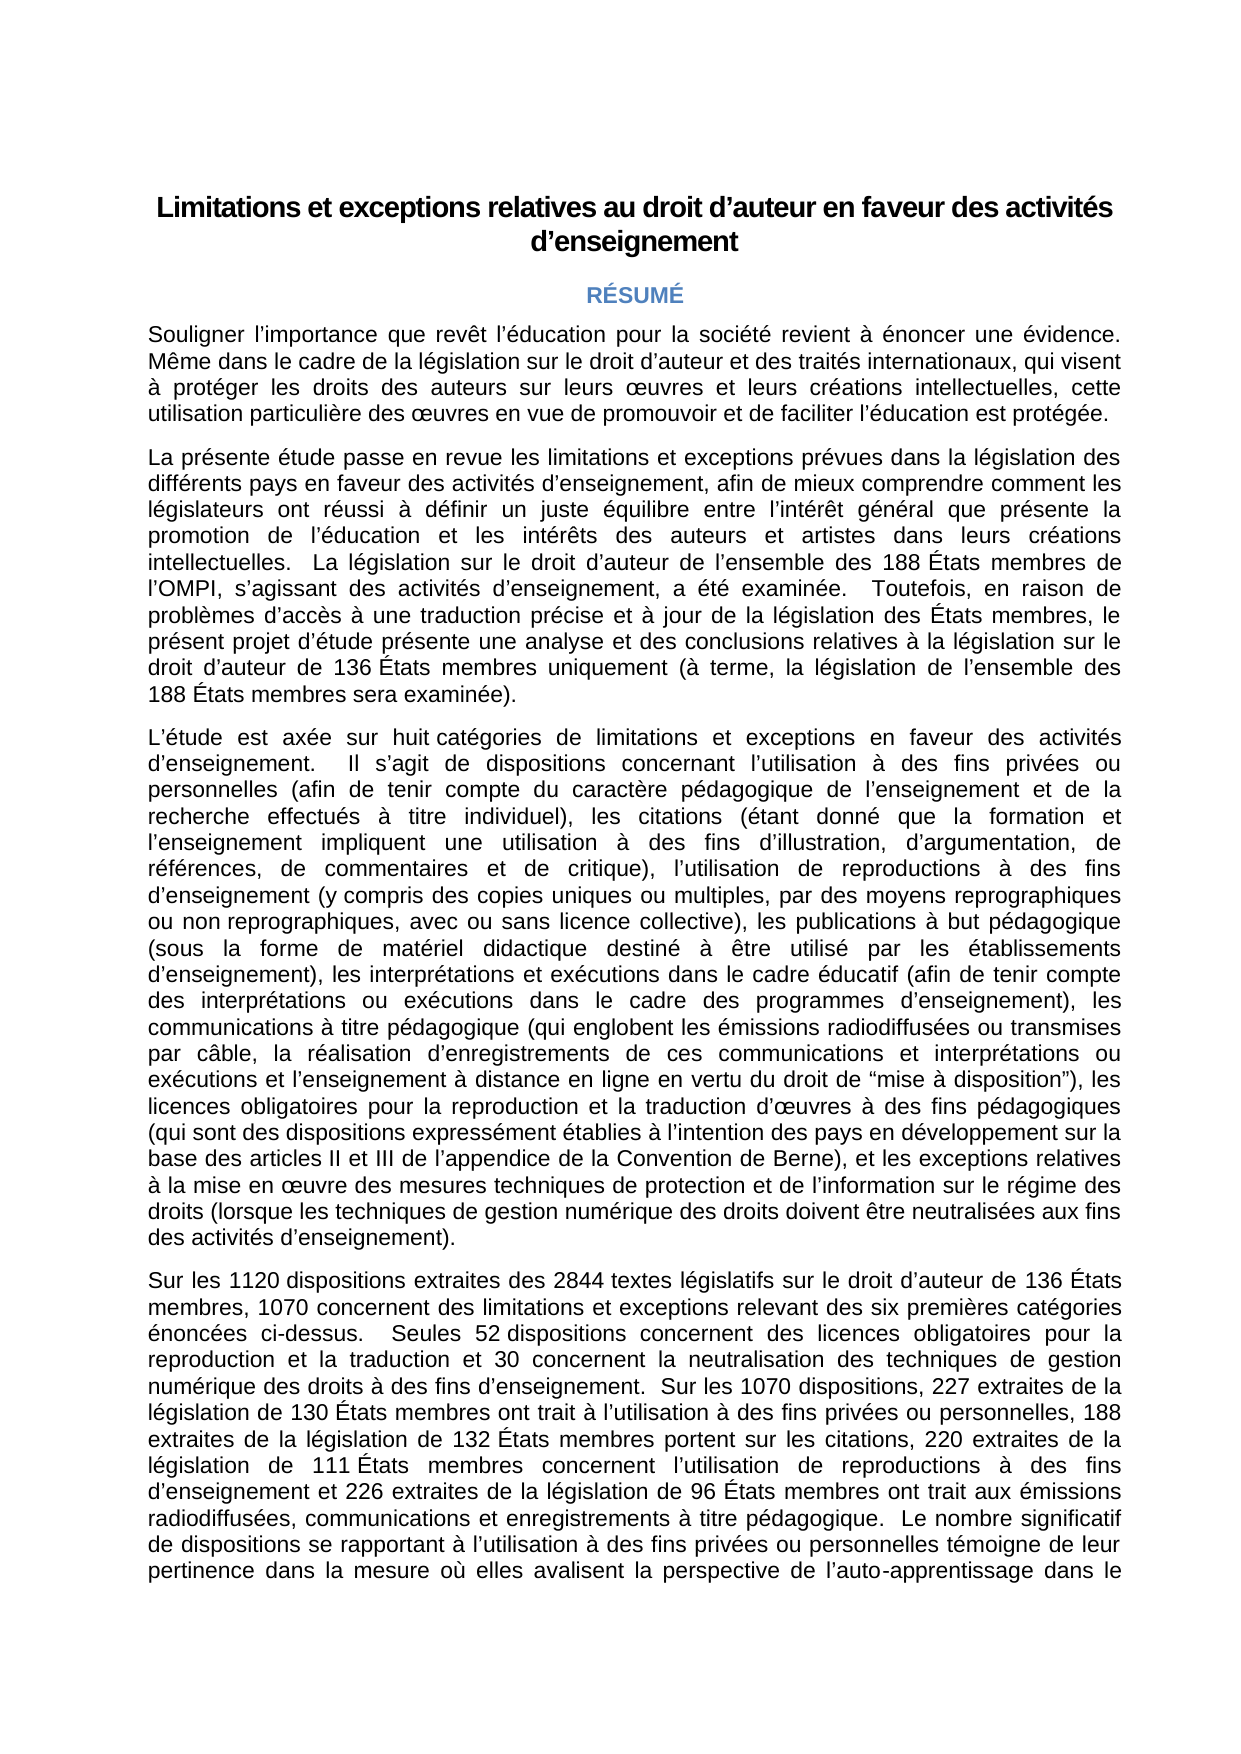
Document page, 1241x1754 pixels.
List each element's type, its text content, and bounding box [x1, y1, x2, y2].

text La présente étude passe en revue les limitations et exceptions prévues dans la législation des différents pays en faveur des activités d’enseignement, afin de mieux comprendre comment les législateurs ont réussi à définir un juste équilibre entre l’intérêt général que présente la promotion de l’éducation et les intérêts des auteurs et artistes dans leurs créations intellectuelles. La législation sur le droit d’auteur de l’ensemble des 188 États membres de l’OMPI, s’agissant des activités d’enseignement, a été examinée. Toutefois, en raison de problèmes d’accès à une traduction précise et à jour de la législation des États membres, le présent projet d’étude présente une analyse et des conclusions relatives à la législation sur le droit d’auteur de 136 États membres uniquement (à terme, la législation de l’ensemble des 188 États membres sera examinée). [148, 443, 1122, 707]
text Souligner l’importance que revêt l’éducation pour la société revient à énoncer une évidence. Même dans le cadre de la législation sur le droit d’auteur et des traités internationaux, qui visent à protéger les droits des auteurs sur leurs œuvres et leurs créations intellectuelles, cette utilisation particulière des œuvres en vue de promouvoir et de faciliter l’éducation est protégée. [148, 321, 1122, 427]
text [148, 1267, 1122, 1584]
text L’étude est axée sur huit catégories de limitations et exceptions en faveur des activités d’enseignement. Il s’agit de dispositions concernant l’utilisation à des fins privées ou personnelles (afin de tenir compte du caractère pédagogique de l’enseignement et de la recherche effectués à titre individuel), les citations (étant donné que la formation et l’enseignement impliquent une utilisation à des fins d’illustration, d’argumentation, de références, de commentaires et de critique), l’utilisation de reproductions à des fins d’enseignement (y compris des copies uniques ou multiples, par des moyens reprographiques ou non reprographiques, avec ou sans licence collective), les publications à but pédagogique (sous la forme de matériel didactique destiné à être utilisé par les établissements d’enseignement), les interprétations et exécutions dans le cadre éducatif (afin de tenir compte des interprétations ou exécutions dans le cadre des programmes d’enseignement), les communications à titre pédagogique (qui englobent les émissions radiodiffusées ou transmises par câble, la réalisation d’enregistrements de ces communications et interprétations ou exécutions et l’enseignement à distance en ligne en vertu du droit de “mise à disposition”), les licences obligatoires pour la reproduction et la traduction d’œuvres à des fins pédagogiques (qui sont des dispositions expressément établies à l’intention des pays en développement sur la base des articles II et III de l’appendice de la Convention de Berne), et les exceptions relatives à la mise en œuvre des mesures techniques de protection et de l’information sur le régime des droits (lorsque les techniques de gestion numérique des droits doivent être neutralisées aux fins des activités d’enseignement). [148, 724, 1122, 1251]
title Limitations et exceptions relatives au droit d’auteur en faveur des activités d’enseignement [148, 190, 1122, 257]
subtitle rÉsumÉ [148, 282, 1122, 309]
